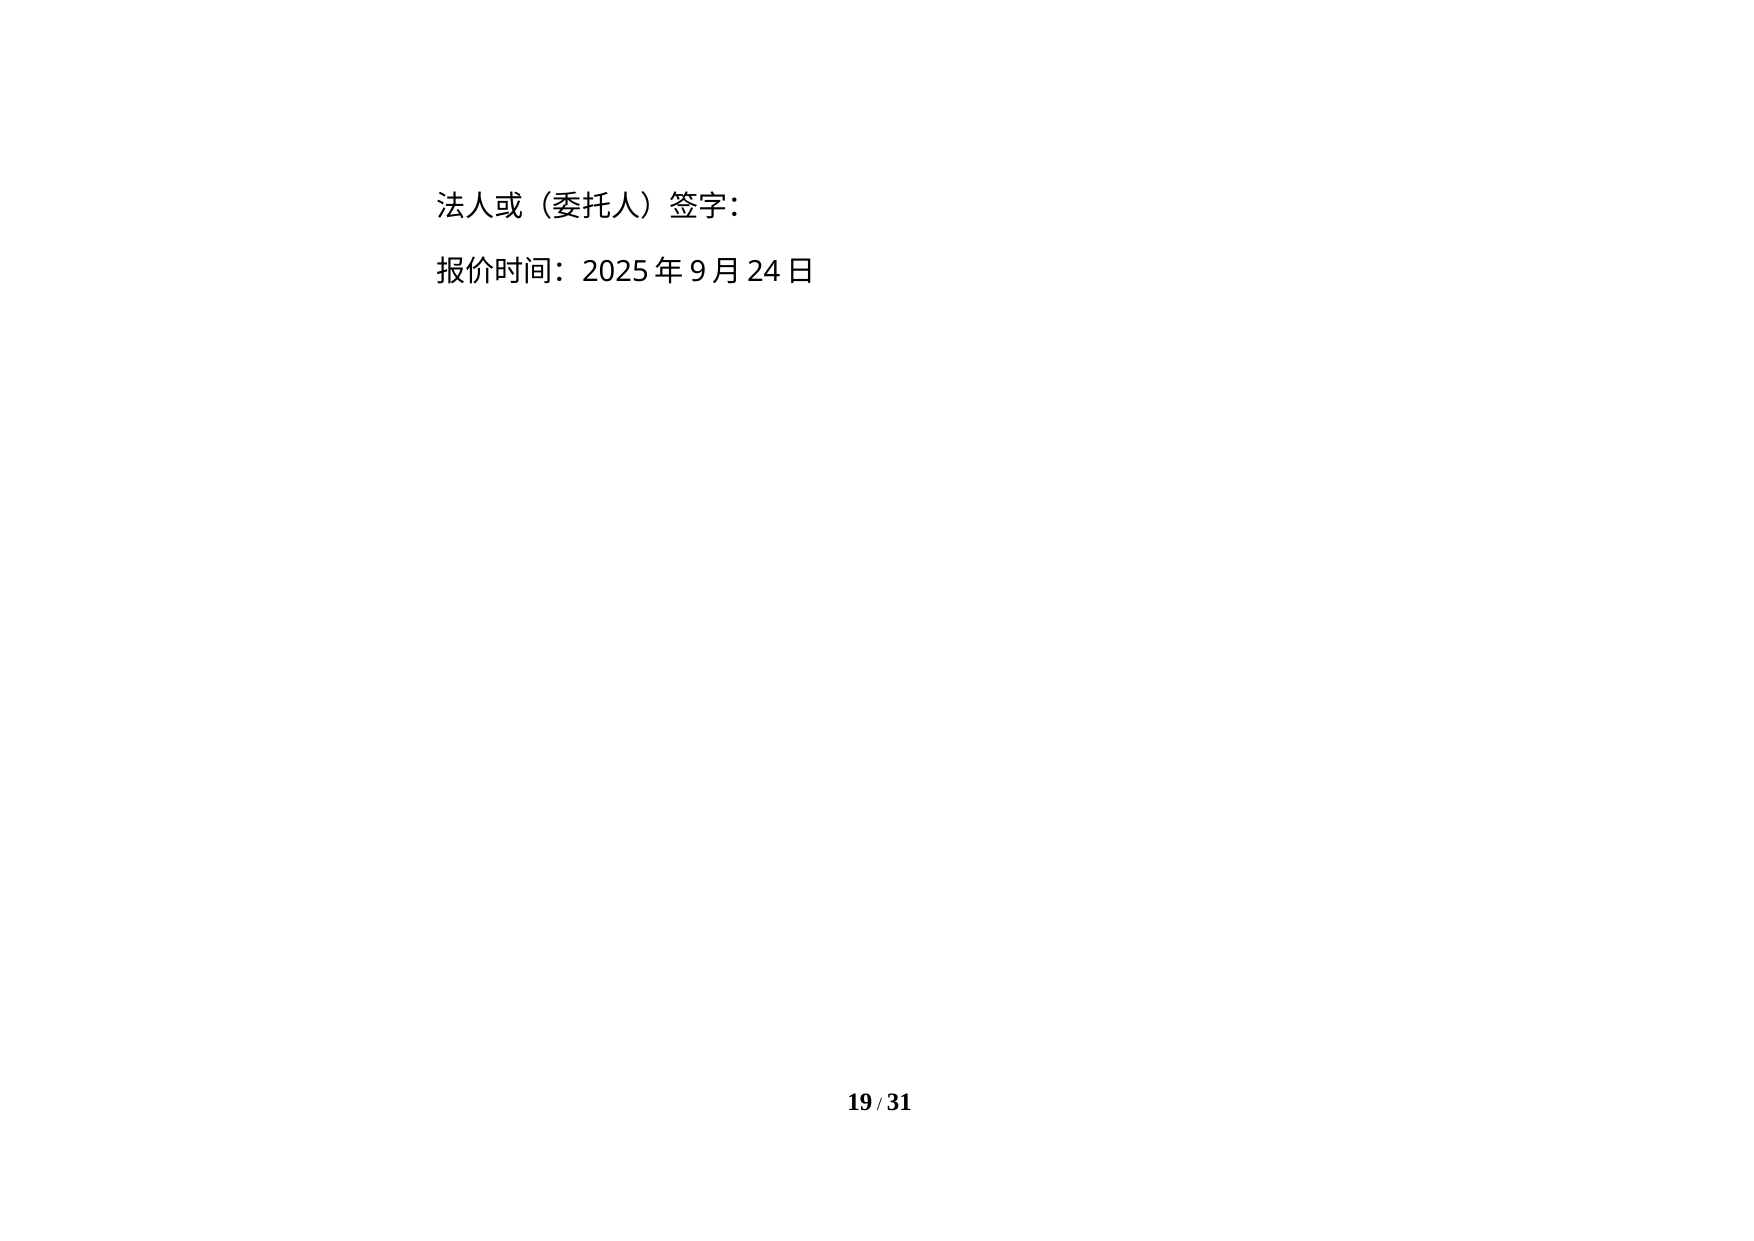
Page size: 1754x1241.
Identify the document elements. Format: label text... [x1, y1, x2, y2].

text 法人或（委托人）签字： [150, 171, 1604, 236]
text 报价时间：2025年9月24日 [150, 236, 1604, 301]
